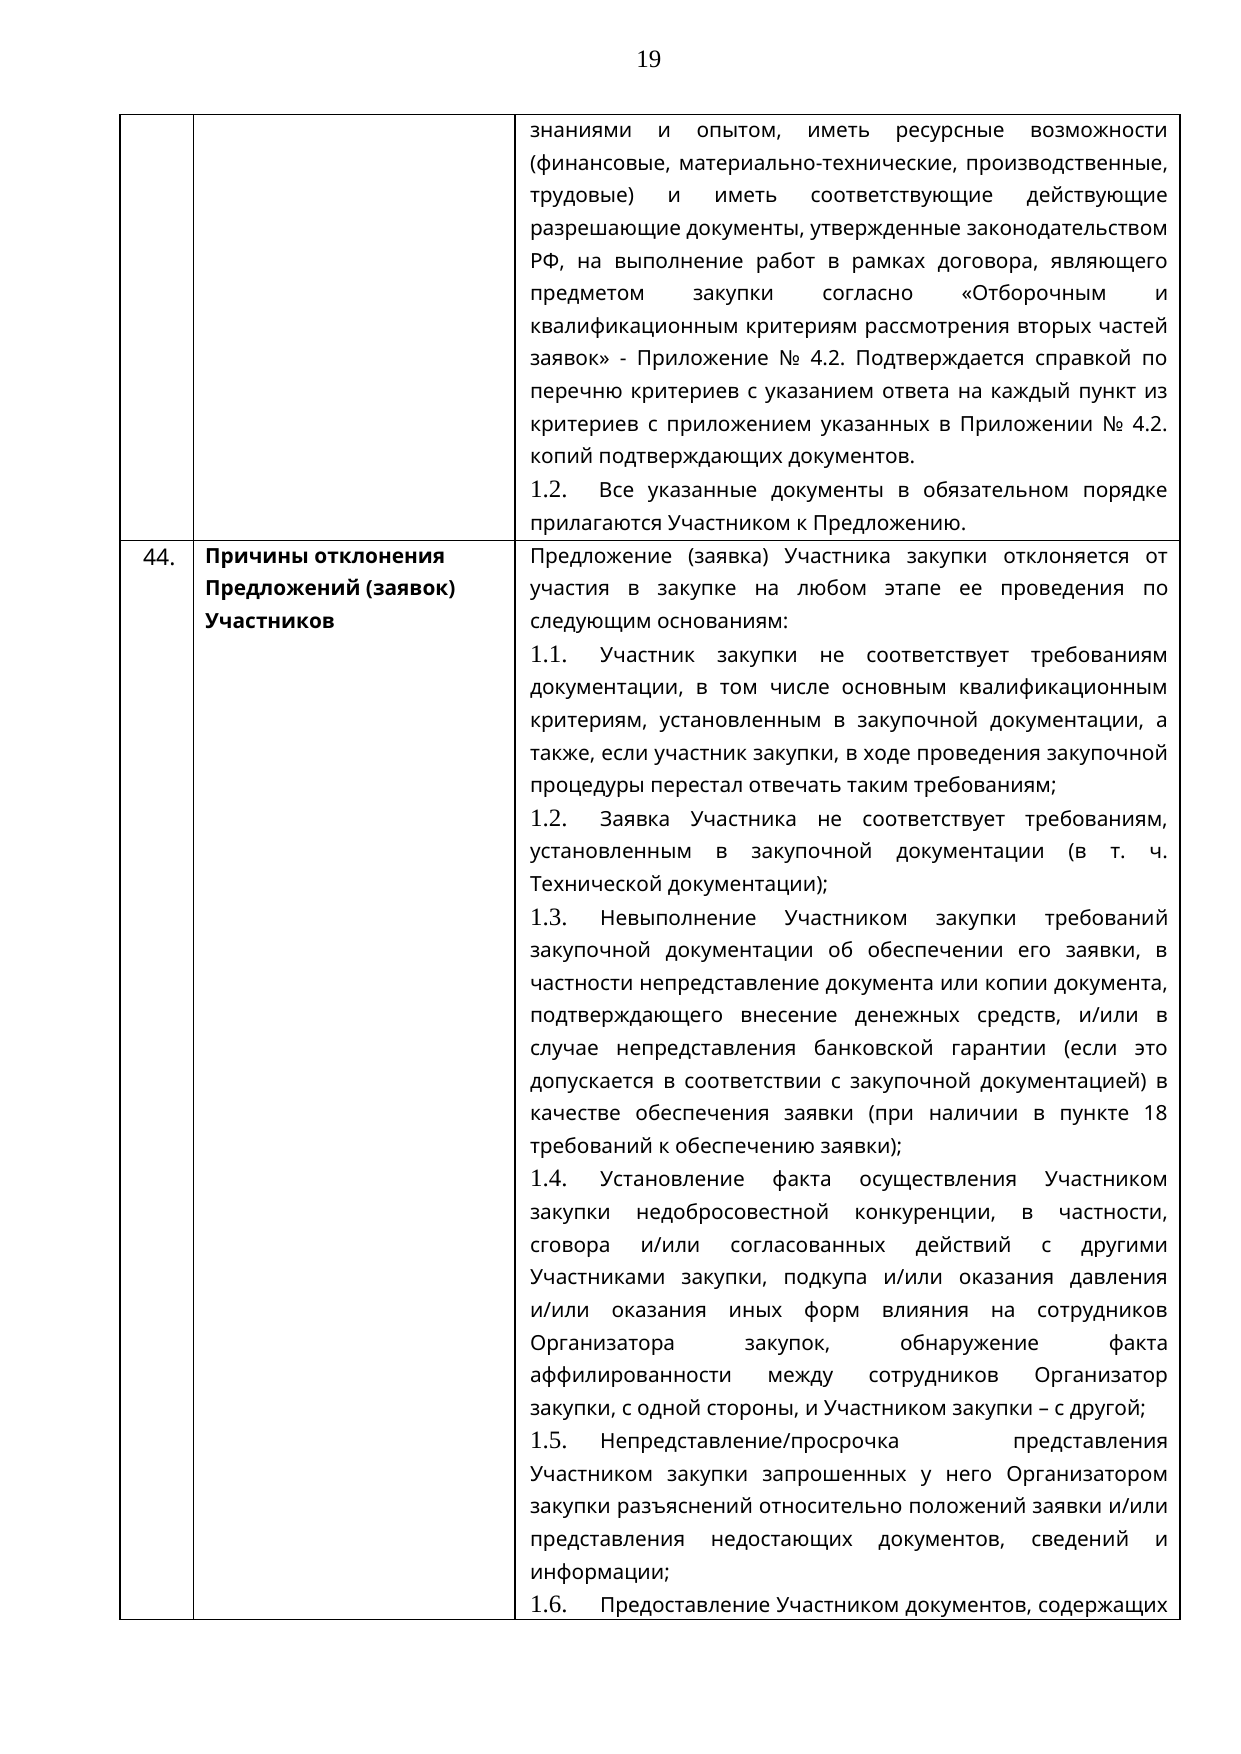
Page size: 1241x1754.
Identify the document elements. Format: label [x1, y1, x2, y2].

table_cell [516, 115, 1179, 540]
table_cell [194, 541, 514, 1619]
table_cell [121, 115, 193, 540]
table_cell [194, 115, 514, 540]
table_cell [121, 541, 193, 1619]
table_cell [516, 541, 1179, 1619]
